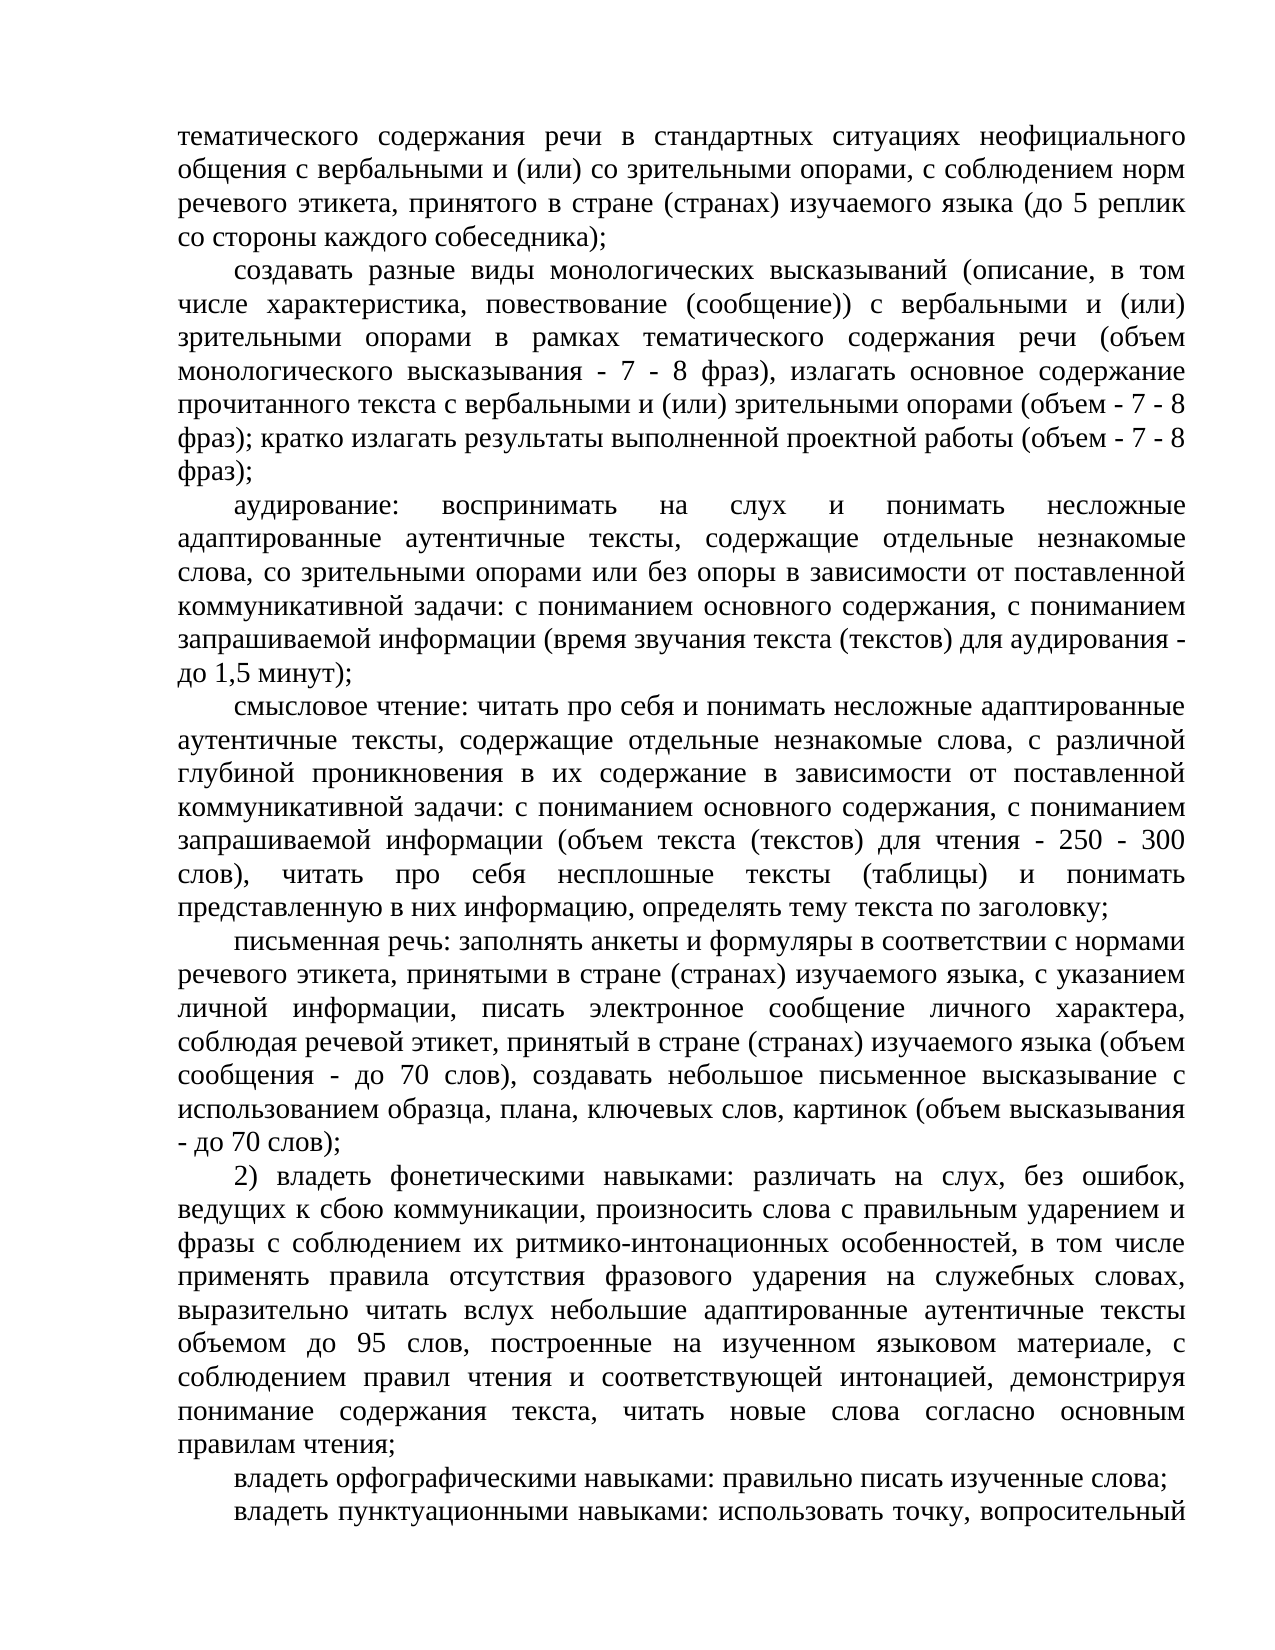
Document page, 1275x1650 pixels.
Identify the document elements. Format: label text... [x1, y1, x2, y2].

text создавать разные виды монологических высказываний (описание, в том числе характеристика, повествование (сообщение)) с вербальными и (или) зрительными опорами в рамках тематического содержания речи (объем монологического высказывания - 7 - 8 фраз), излагать основное содержание прочитанного текста с вербальными и (или) зрительными опорами (объем - 7 - 8 фраз); кратко излагать результаты выполненной проектной работы (объем - 7 - 8 фраз); [177, 252, 1186, 487]
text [177, 1493, 1186, 1527]
text смысловое чтение: читать про себя и понимать несложные адаптированные аутентичные тексты, содержащие отдельные незнакомые слова, с различной глубиной проникновения в их содержание в зависимости от поставленной коммуникативной задачи: с пониманием основного содержания, с пониманием запрашиваемой информации (объем текста (текстов) для чтения - 250 - 300 слов), читать про себя несплошные тексты (таблицы) и понимать представленную в них информацию, определять тему текста по заголовку; [177, 688, 1186, 923]
text письменная речь: заполнять анкеты и формуляры в соответствии с нормами речевого этикета, принятыми в стране (странах) изучаемого языка, с указанием личной информации, писать электронное сообщение личного характера, соблюдая речевой этикет, принятый в стране (странах) изучаемого языка (объем сообщения - до 70 слов), создавать небольшое письменное высказывание с использованием образца, плана, ключевых слов, картинок (объем высказывания - до 70 слов); [177, 923, 1186, 1158]
text владеть орфографическими навыками: правильно писать изученные слова; [177, 1460, 1186, 1493]
text аудирование: воспринимать на слух и понимать несложные адаптированные аутентичные тексты, содержащие отдельные незнакомые слова, со зрительными опорами или без опоры в зависимости от поставленной коммуникативной задачи: с пониманием основного содержания, с пониманием запрашиваемой информации (время звучания текста (текстов) для аудирования - до 1,5 минут); [177, 487, 1186, 688]
text 2) владеть фонетическими навыками: различать на слух, без ошибок, ведущих к сбою коммуникации, произносить слова с правильным ударением и фразы с соблюдением их ритмико-интонационных особенностей, в том числе применять правила отсутствия фразового ударения на служебных словах, выразительно читать вслух небольшие адаптированные аутентичные тексты объемом до 95 слов, построенные на изученном языковом материале, с соблюдением правил чтения и соответствующей интонацией, демонстрируя понимание содержания текста, читать новые слова согласно основным правилам чтения; [177, 1158, 1186, 1460]
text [177, 118, 1186, 252]
